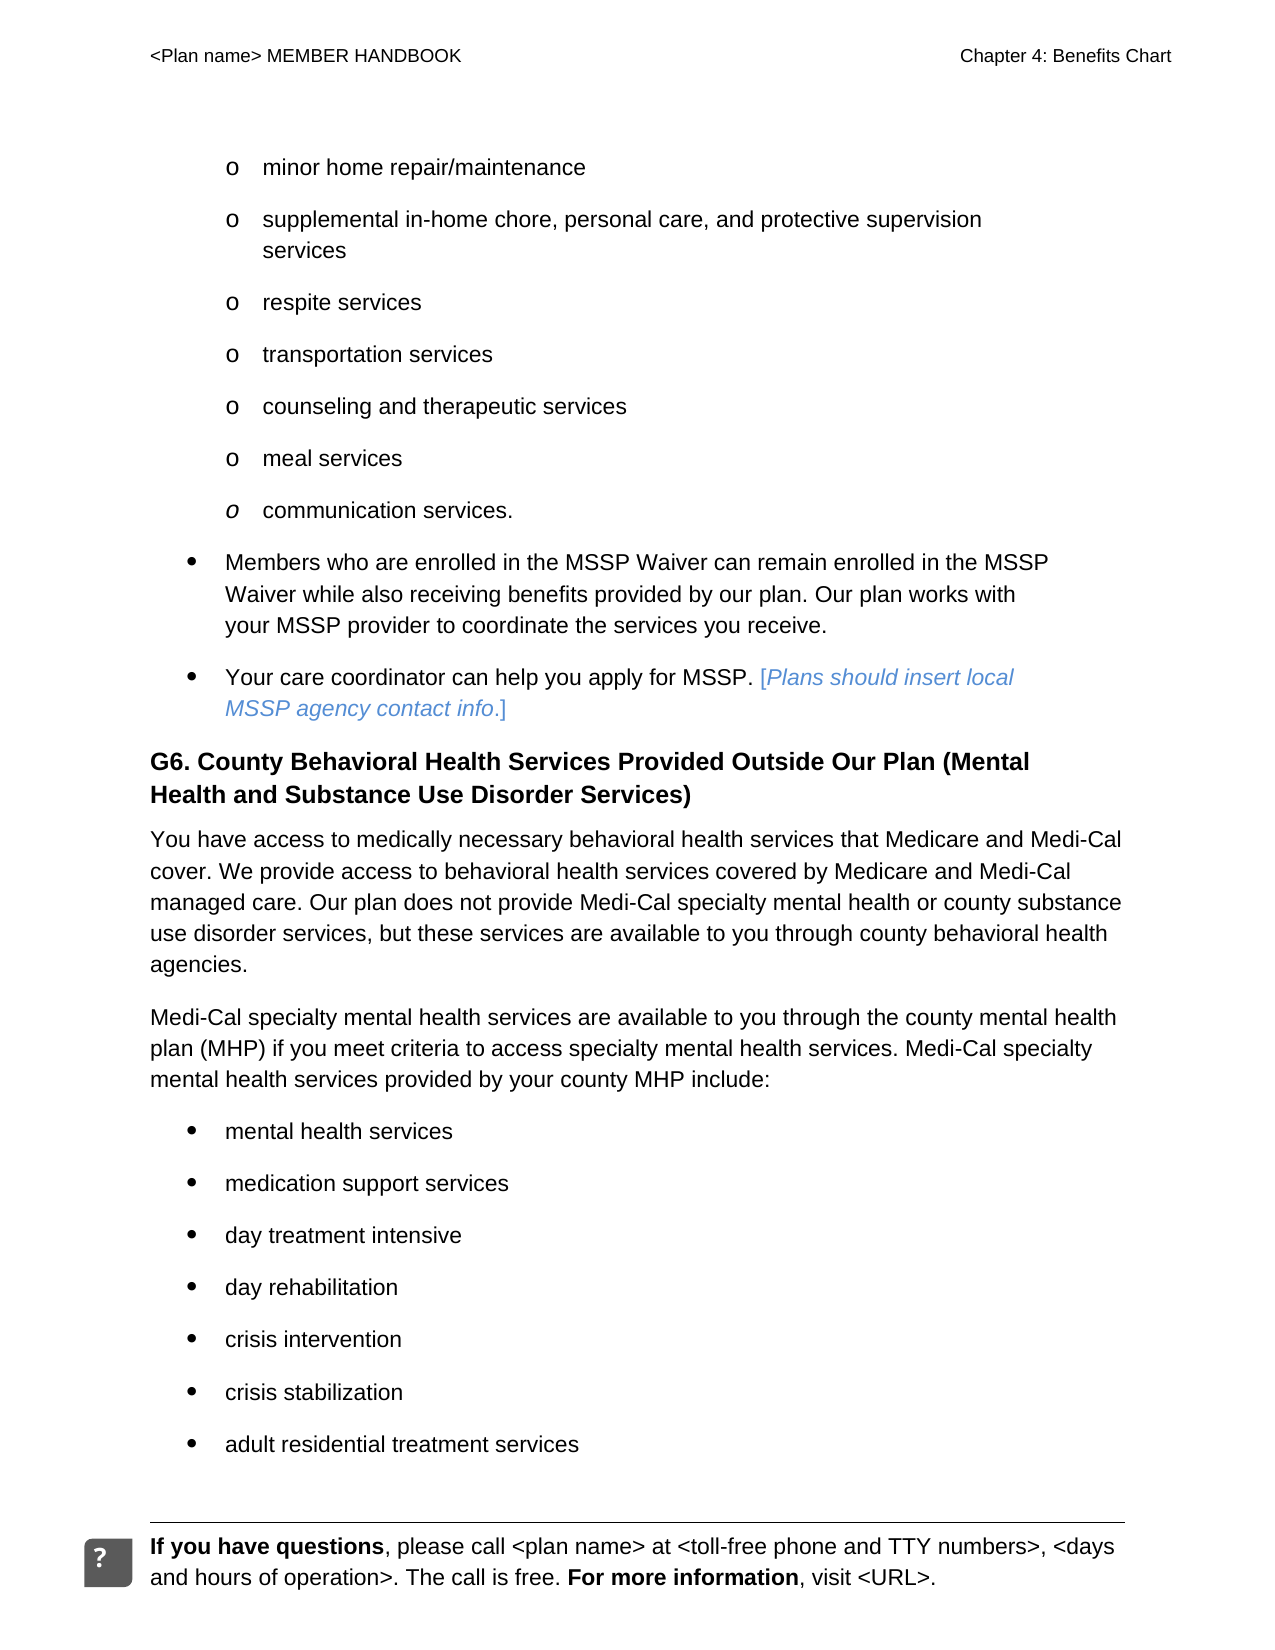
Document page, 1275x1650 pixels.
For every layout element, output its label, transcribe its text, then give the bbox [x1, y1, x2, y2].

list medication support services [187, 1167, 1050, 1198]
list respite services [225, 285, 1050, 317]
list transportation services [225, 337, 1050, 369]
list counseling and therapeutic services [225, 389, 1050, 421]
list day rehabilitation [187, 1271, 1050, 1302]
list You have access to medically necessary behavioral health services that Medicare and Medi-Cal cover. We provide access to behavioral health services covered by Medicare and Medi-Cal managed care. Our plan does not provide Medi-Cal specialty mental health or county substance use disorder services, but these services are available to you through county behavioral health agencies. [150, 823, 1125, 979]
subtitle G6. County Behavioral Health Services Provided Outside Our Plan (Mental Health and Substance Use Disorder Services) [150, 744, 1050, 810]
list meal services [225, 442, 1050, 473]
list crisis intervention [187, 1323, 1050, 1354]
list mental health services [187, 1114, 1050, 1146]
list minor home repair/maintenance [225, 150, 1050, 181]
list communication services. [225, 494, 1050, 525]
list supplemental in-home chore, personal care, and protective supervision services [225, 202, 1050, 264]
list day treatment intensive [187, 1219, 1050, 1250]
list adult residential treatment services [187, 1427, 1050, 1458]
list Members who are enrolled in the MSSP Waiver can remain enrolled in the MSSP Waiver while also receiving benefits provided by our plan. Our plan works with your MSSP provider to coordinate the services you receive. [187, 546, 1050, 639]
list Medi-Cal specialty mental health services are available to you through the county mental health plan (MHP) if you meet criteria to access specialty mental health services. Medi-Cal specialty mental health services provided by your county MHP include: [150, 1000, 1125, 1094]
list crisis stabilization [187, 1375, 1050, 1406]
list Your care coordinator can help you apply for MSSP. [Plans should insert local MSSP agency contact info.] [187, 660, 1050, 723]
